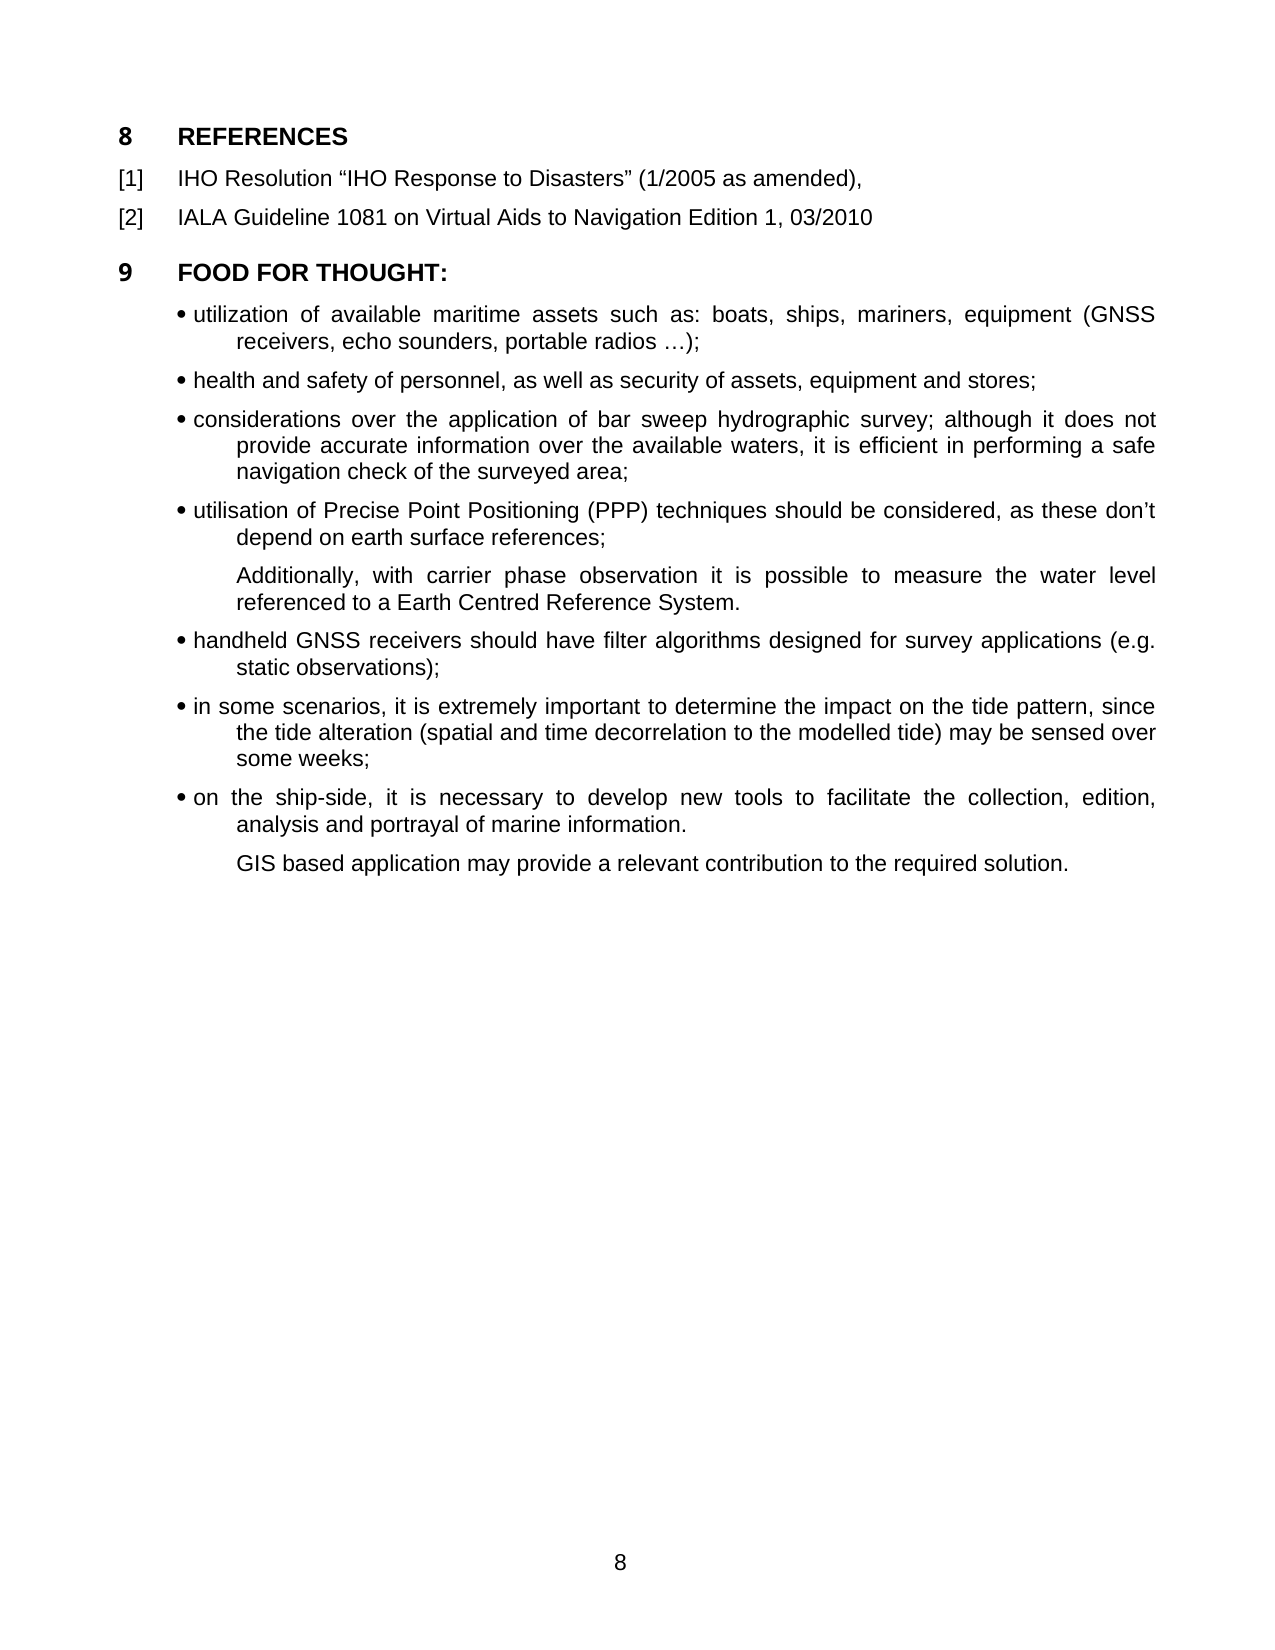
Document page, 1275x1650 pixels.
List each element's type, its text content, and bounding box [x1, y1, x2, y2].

text GIS based application may provide a relevant contribution to the required solution. [236, 849, 1157, 876]
text IALA Guideline 1081 on Virtual Aids to Navigation Edition 1, 03/2010 [118, 203, 1157, 230]
text utilisation of Precise Point Positioning (PPP) techniques should be considered, as these don’t depend on earth surface references; [177, 497, 1157, 550]
text health and safety of personnel, as well as security of assets, equipment and stores; [177, 367, 1157, 393]
text considerations over the application of bar sweep hydrographic survey; although it does not provide accurate information over the available waters, it is efficient in performing a safe navigation check of the surveyed area; [177, 406, 1157, 484]
text utilization of available maritime assets such as: boats, ships, mariners, equipment (GNSS receivers, echo sounders, portable radios …); [177, 301, 1157, 354]
text Food for thought: [118, 255, 1157, 289]
text handheld GNSS receivers should have filter algorithms designed for survey applications (e.g. static observations); [177, 627, 1157, 680]
text in some scenarios, it is extremely important to determine the impact on the tide pattern, since the tide alteration (spatial and time decorrelation to the modelled tide) may be sensed over some weeks; [177, 693, 1157, 772]
text IHO Resolution “IHO Response to Disasters” (1/2005 as amended), [118, 165, 1157, 191]
text on the ship-side, it is necessary to develop new tools to facilitate the collection, edition, analysis and portrayal of marine information. [177, 784, 1157, 837]
text References [118, 118, 1157, 152]
text Additionally, with carrier phase observation it is possible to measure the water level referenced to a Earth Centred Reference System. [236, 562, 1157, 615]
